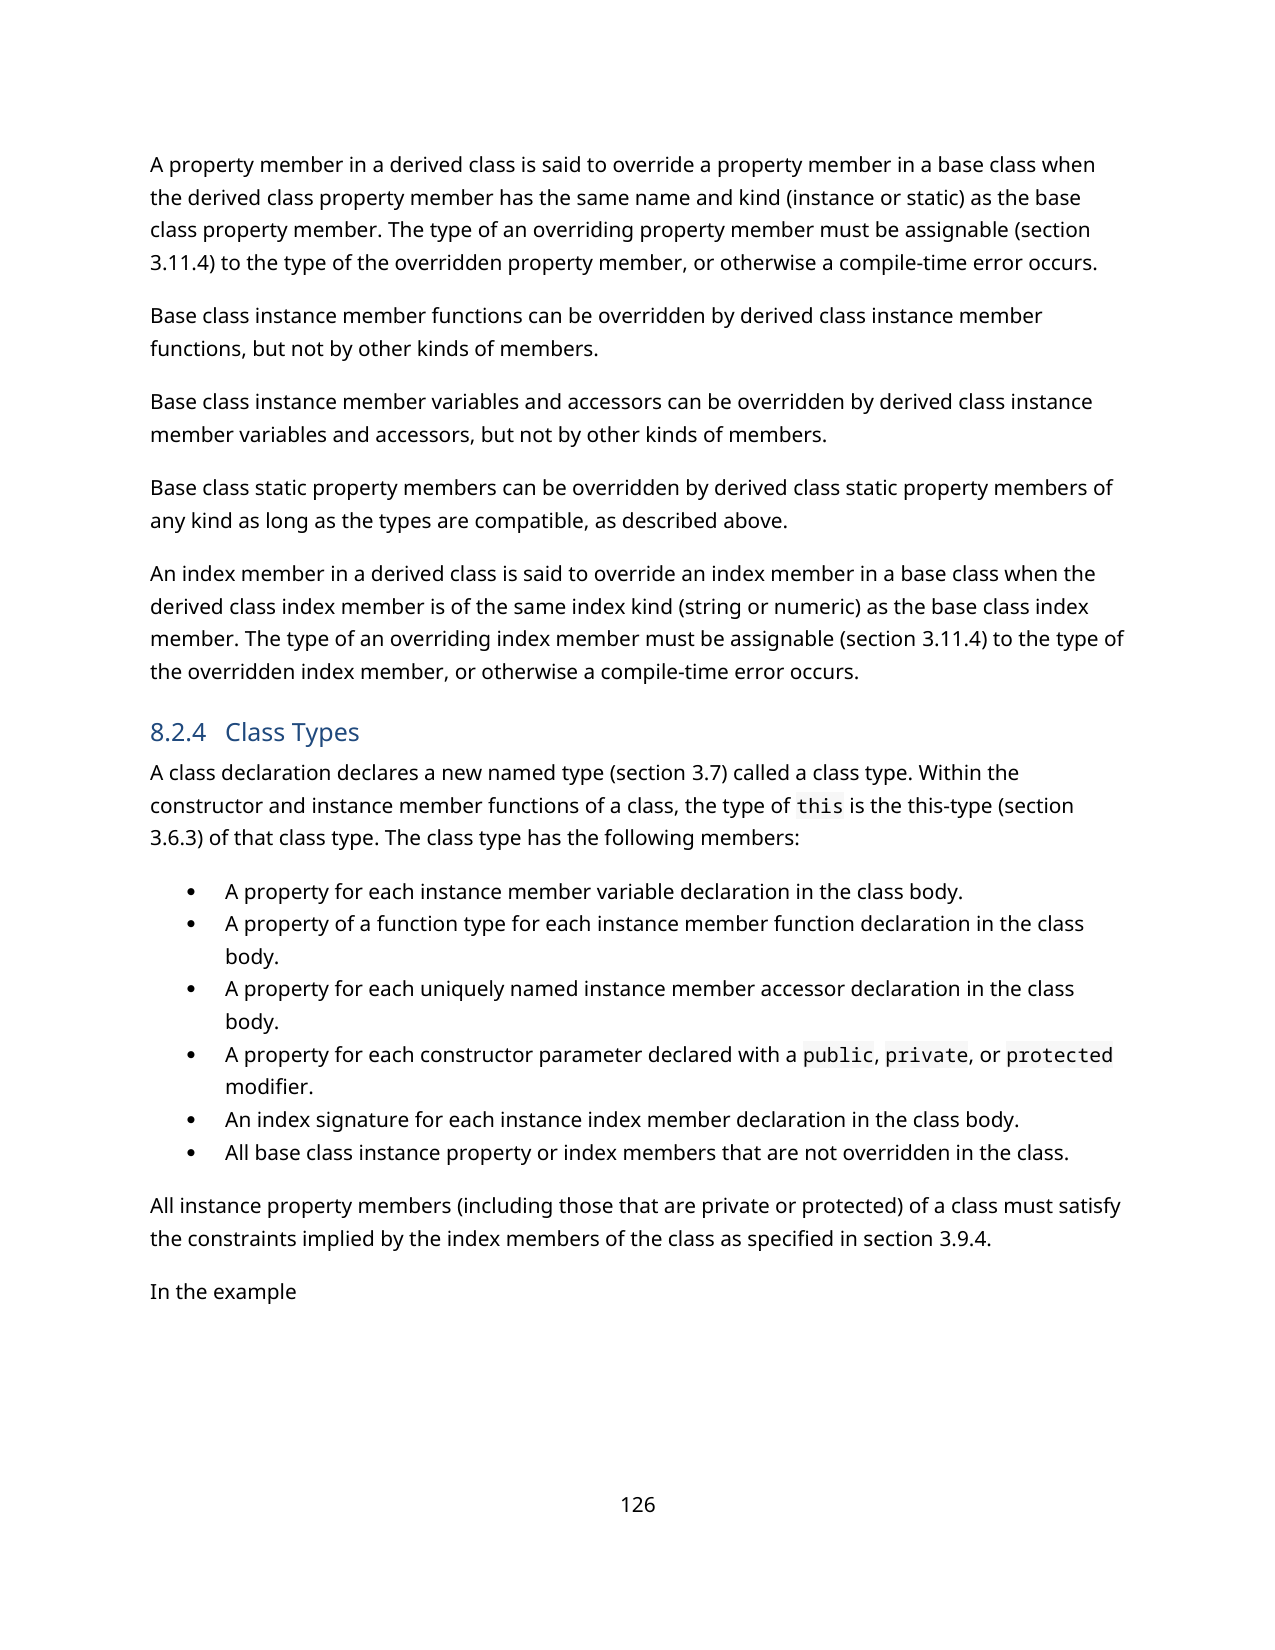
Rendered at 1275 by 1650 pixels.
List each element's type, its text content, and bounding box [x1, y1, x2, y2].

list An index signature for each instance index member declaration in the class body. [187, 1105, 1125, 1133]
list A property for each instance member variable declaration in the class body. [187, 877, 1125, 905]
text An index member in a derived class is said to override an index member in a base class when the derived class index member is of the same index kind (string or numeric) as the base class index member. The type of an overriding index member must be assignable (section 3.11.4) to the type of the overridden index member, or otherwise a compile-time error occurs. [150, 559, 1125, 686]
text Base class static property members can be overridden by derived class static property members of any kind as long as the types are compatible, as described above. [150, 473, 1125, 534]
list All base class instance property or index members that are not overridden in the class. [187, 1138, 1125, 1166]
list A property of a function type for each instance member function declaration in the class body. [187, 909, 1125, 970]
text A property member in a derived class is said to override a property member in a base class when the derived class property member has the same name and kind (instance or static) as the base class property member. The type of an overriding property member must be assignable (section 3.11.4) to the type of the overridden property member, or otherwise a compile-time error occurs. [150, 150, 1125, 276]
text A class declaration declares a new named type (section 3.7) called a class type. Within the constructor and instance member functions of a class, the type of this is the this-type (section 3.6.3) of that class type. The class type has the following members: [150, 758, 1125, 852]
text Base class instance member functions can be overridden by derived class instance member functions, but not by other kinds of members. [150, 301, 1125, 362]
subtitle Class Types [150, 715, 1125, 749]
text In the example [150, 1277, 1125, 1306]
text All instance property members (including those that are private or protected) of a class must satisfy the constraints implied by the index members of the class as specified in section 3.9.4. [150, 1191, 1125, 1252]
text Base class instance member variables and accessors can be overridden by derived class instance member variables and accessors, but not by other kinds of members. [150, 387, 1125, 448]
list A property for each constructor parameter declared with a public, private, or protected modifier. [187, 1040, 1125, 1101]
list A property for each uniquely named instance member accessor declaration in the class body. [187, 974, 1125, 1036]
